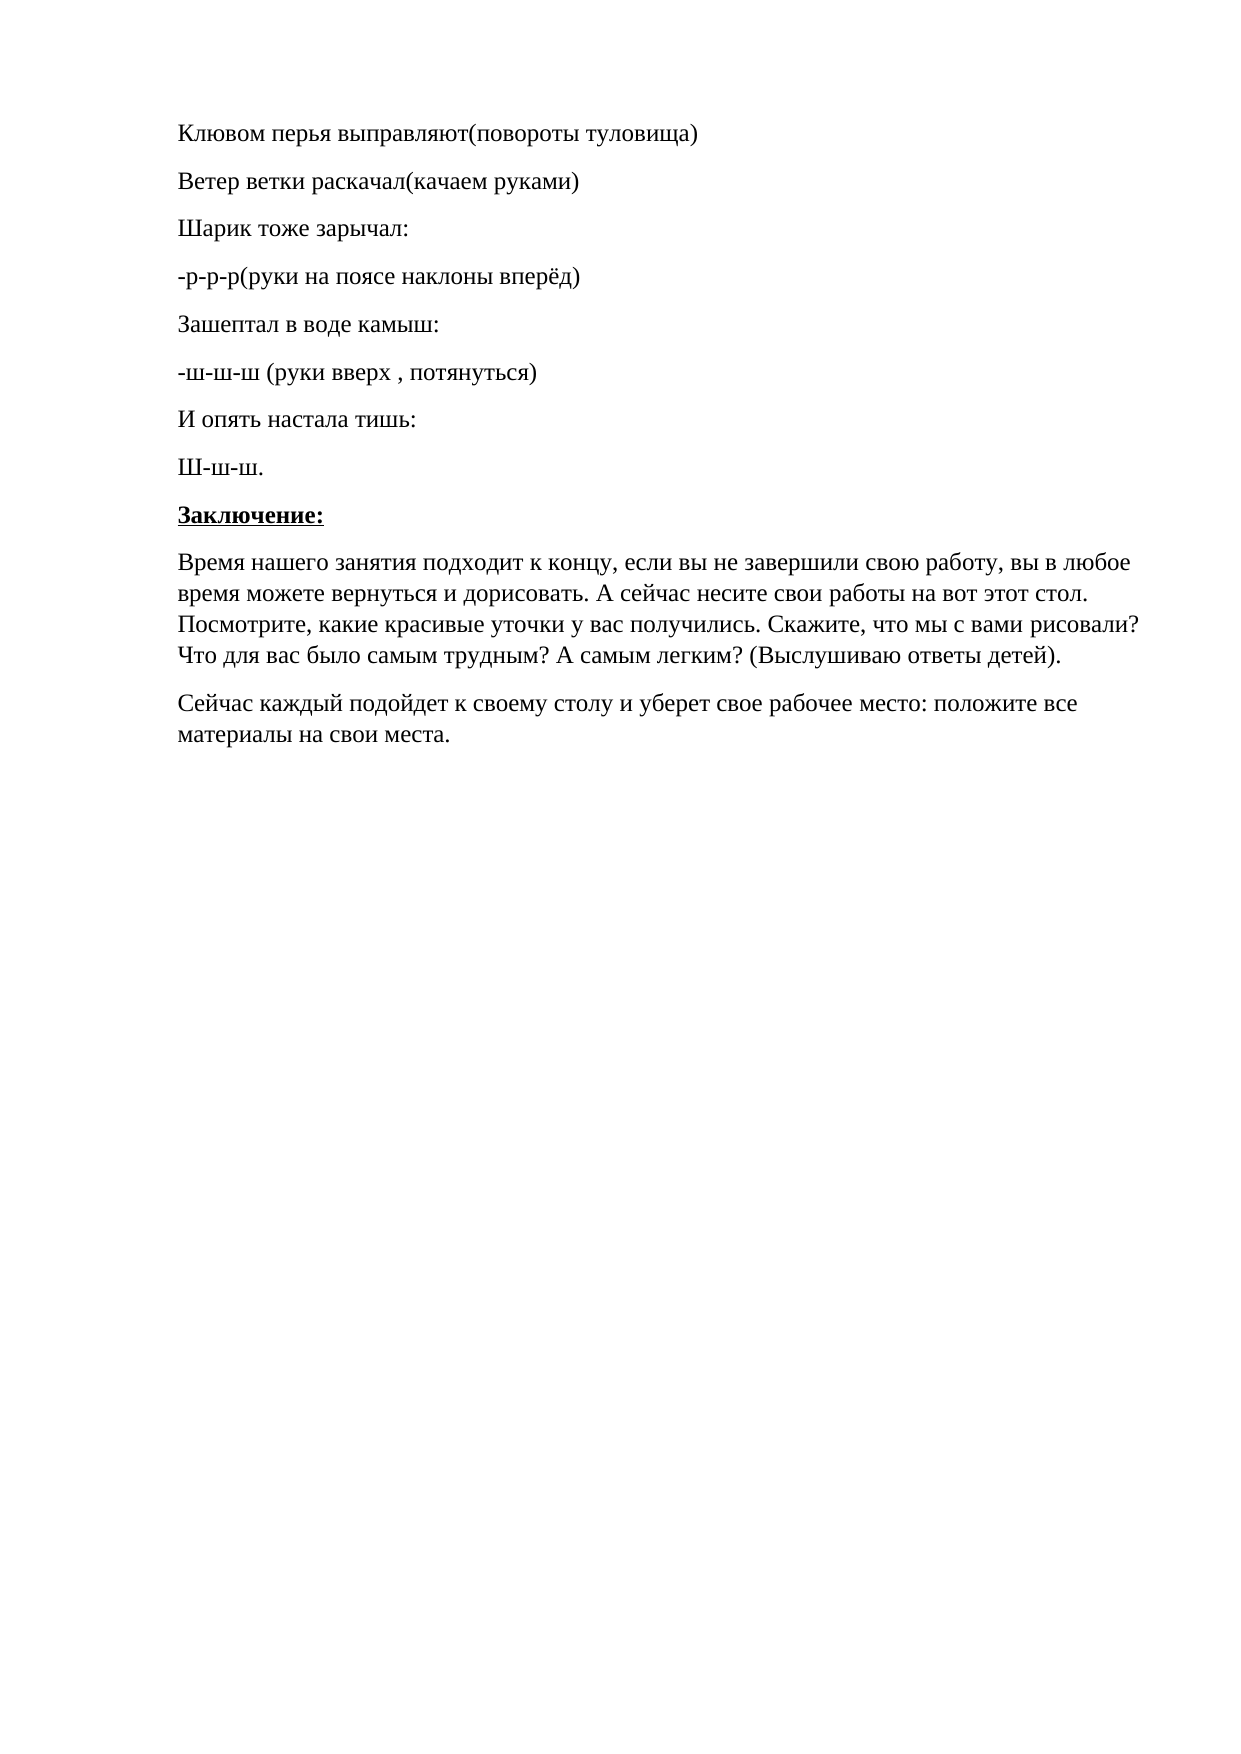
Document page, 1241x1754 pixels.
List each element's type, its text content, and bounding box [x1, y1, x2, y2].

text И опять настала тишь: [177, 404, 1152, 433]
text Ш-ш-ш. [177, 452, 1152, 481]
text Клювом перья выправляют(повороты туловища) [177, 118, 1152, 147]
text -р-р-р(руки на поясе наклоны вперёд) [177, 261, 1152, 290]
text Зашептал в воде камыш: [177, 309, 1152, 338]
text -ш-ш-ш (руки вверх , потянуться) [177, 357, 1152, 385]
text Время нашего занятия подходит к концу, если вы не завершили свою работу, вы в любое время можете вернуться и дорисовать. А сейчас несите свои работы на вот этот стол. Посмотрите, какие красивые уточки у вас получились. Скажите, что мы с вами рисовали? Что для вас было самым трудным? А самым легким? (Выслушиваю ответы детей). [177, 547, 1152, 669]
text Сейчас каждый подойдет к своему столу и уберет свое рабочее место: положите все материалы на свои места. [177, 688, 1152, 748]
text Шарик тоже зарычал: [177, 213, 1152, 242]
text Заключение: [177, 500, 1152, 528]
text Ветер ветки раскачал(качаем руками) [177, 166, 1152, 194]
